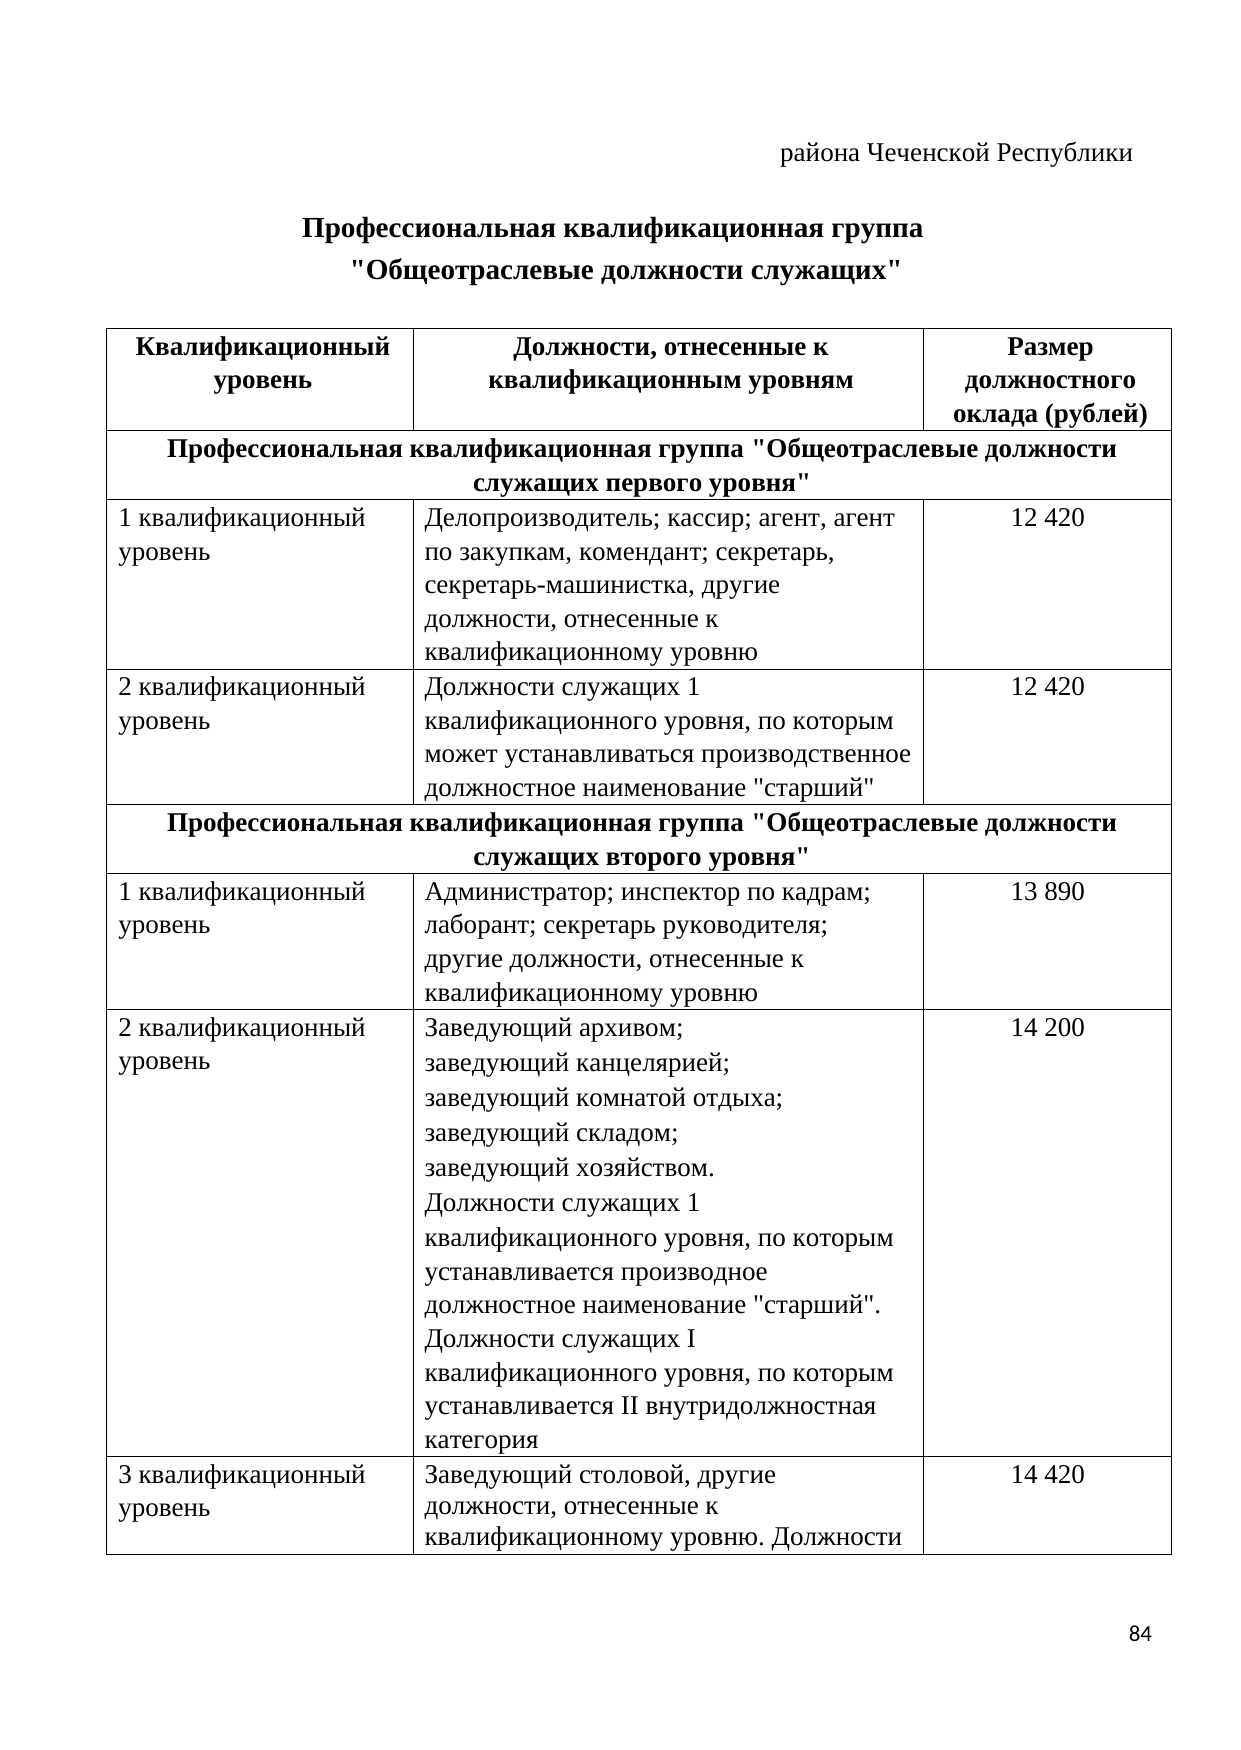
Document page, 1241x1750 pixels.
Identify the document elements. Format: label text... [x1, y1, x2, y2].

table_cell 2 квалификационный уровень [107, 670, 413, 804]
table_cell Администратор; инспектор по кадрам; лаборант; секретарь руководителя; другие должности, отнесенные к квалификационному уровню [414, 874, 923, 1009]
table_cell Должности служащих 1 квалификационного уровня, по которым может устанавливаться производственное должностное наименование "старший" [414, 670, 923, 804]
table_cell Делопроизводитель; кассир; агент, агент по закупкам, комендант; секретарь, секретарь-машинистка, другие должности, отнесенные к квалификационному уровню [414, 500, 923, 668]
table_cell 1 квалификационный уровень [107, 500, 413, 668]
text района Чеченской Республики [118, 136, 1141, 167]
table_cell 2 квалификационный уровень [107, 1010, 413, 1456]
table_cell 13 890 [924, 874, 1171, 1009]
table_cell Заведующий столовой, другие должности, отнесенные к квалификационному уровню. Должности [414, 1457, 923, 1553]
table_cell 14 200 [924, 1010, 1171, 1456]
table_cell Заведующий архивом; заведующий канцелярией; заведующий комнатой отдыха; заведующий складом; заведующий хозяйством. Должности служащих 1 квалификационного уровня, по которым устанавливается производное должностное наименование "старший". Должности служащих I квалификационного уровня, по которым устанавливается II внутридолжностная категория [414, 1010, 923, 1456]
table_cell Профессиональная квалификационная группа "Общеотраслевые должности служащих первого уровня" [107, 431, 1171, 499]
text Профессиональная квалификационная группа [118, 211, 924, 244]
table_cell 1 квалификационный уровень [107, 874, 413, 1009]
text "Общеотраслевые должности служащих" [118, 252, 1134, 286]
table_header Квалификационный уровень [107, 329, 413, 430]
table_cell 12 420 [924, 500, 1171, 668]
table_cell 14 420 [924, 1457, 1171, 1553]
table_header Должности, отнесенные к квалификационным уровням [414, 329, 923, 430]
table_cell 12 420 [924, 670, 1171, 804]
table_cell Профессиональная квалификационная группа "Общеотраслевые должности служащих второго уровня" [107, 805, 1171, 873]
table_cell 3 квалификационный уровень [107, 1457, 413, 1553]
table_header Размер должностного оклада (рублей) [924, 329, 1171, 430]
